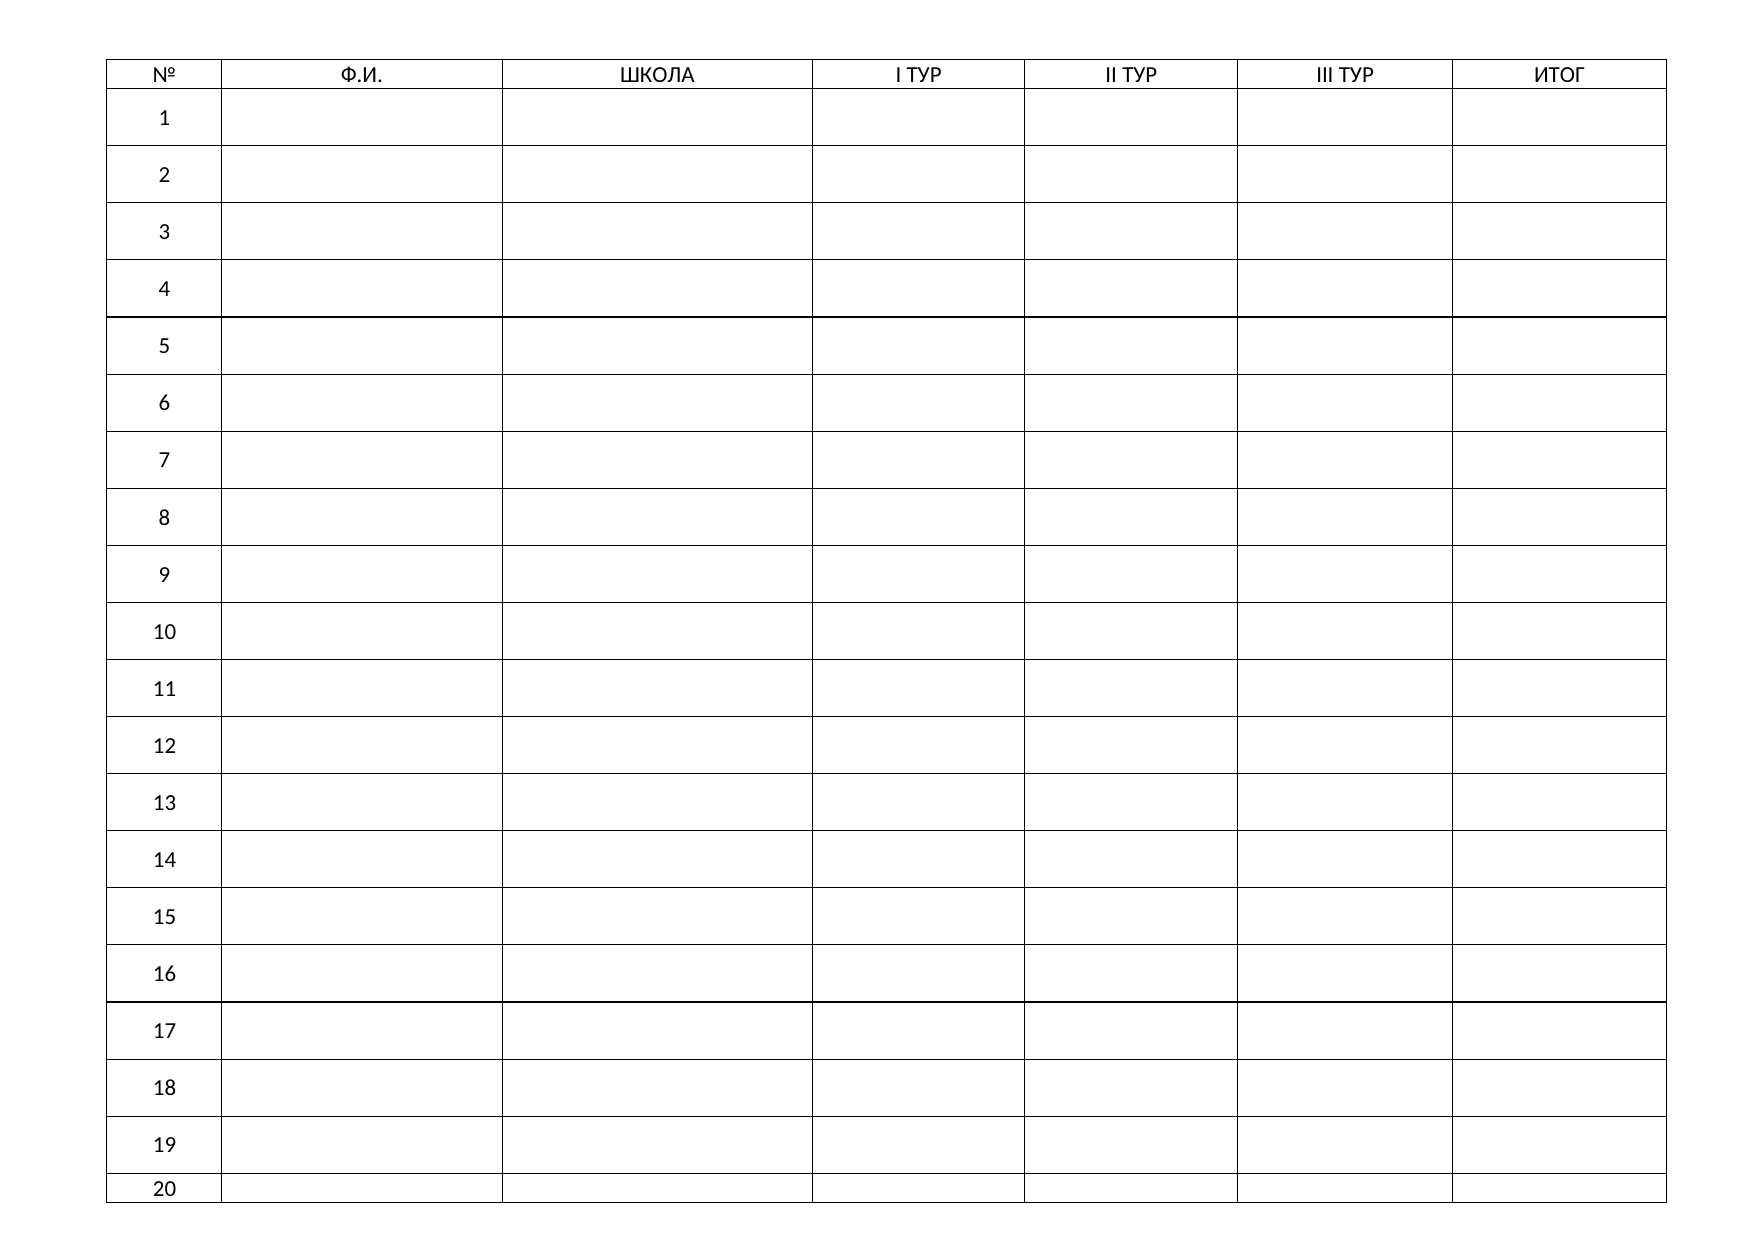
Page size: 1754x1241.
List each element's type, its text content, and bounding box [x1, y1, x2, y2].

table_cell [1453, 1003, 1666, 1058]
table_cell [1453, 888, 1666, 944]
table_cell 1 [107, 89, 221, 145]
table_cell [813, 1060, 1024, 1116]
table_header I ТУР [813, 60, 1024, 88]
table_cell [503, 1003, 812, 1058]
table_cell 15 [107, 888, 221, 944]
table_cell [503, 489, 812, 545]
table_cell [1025, 546, 1237, 602]
table_header ШКОЛА [503, 60, 812, 88]
table_cell [1453, 831, 1666, 887]
table_cell [1238, 203, 1452, 259]
table_cell [1238, 660, 1452, 716]
table_cell [503, 1174, 812, 1202]
table_cell [1453, 260, 1666, 316]
table_cell [1025, 489, 1237, 545]
table_cell [813, 432, 1024, 488]
table_cell [222, 1060, 502, 1116]
table_cell [1025, 603, 1237, 659]
table_cell [1238, 717, 1452, 773]
table_cell [222, 489, 502, 545]
table_cell [1025, 432, 1237, 488]
table_cell [1238, 318, 1452, 373]
table_cell [1453, 1117, 1666, 1173]
table_cell [1453, 660, 1666, 716]
table_cell [1453, 603, 1666, 659]
table_cell [503, 1060, 812, 1116]
table_cell [1238, 1060, 1452, 1116]
table_cell [222, 888, 502, 944]
table_cell [813, 489, 1024, 545]
table_cell [222, 146, 502, 202]
table_cell [503, 546, 812, 602]
table_cell [813, 1174, 1024, 1202]
table_cell [1025, 945, 1237, 1001]
table_cell [1025, 260, 1237, 316]
table_cell [813, 717, 1024, 773]
table_cell [503, 375, 812, 431]
table_cell [503, 260, 812, 316]
table_cell [1025, 1174, 1237, 1202]
table_cell [222, 774, 502, 830]
table_cell [503, 831, 812, 887]
table_cell [1238, 1174, 1452, 1202]
table_cell 16 [107, 945, 221, 1001]
table_cell 8 [107, 489, 221, 545]
table_cell [1025, 375, 1237, 431]
table_cell [1025, 888, 1237, 944]
table_cell [1453, 203, 1666, 259]
table_cell [1238, 831, 1452, 887]
table_cell [1025, 1117, 1237, 1173]
table_cell [813, 146, 1024, 202]
table_header II ТУР [1025, 60, 1237, 88]
table_cell [1238, 603, 1452, 659]
table_cell [503, 774, 812, 830]
table_cell [1238, 1003, 1452, 1058]
table_cell [1453, 717, 1666, 773]
table_cell [813, 1117, 1024, 1173]
table_cell [1025, 774, 1237, 830]
table_cell 7 [107, 432, 221, 488]
table_cell [222, 260, 502, 316]
table_cell [222, 945, 502, 1001]
table_header № [107, 60, 221, 88]
table_cell [1453, 774, 1666, 830]
table_header Ф.И. [222, 60, 502, 88]
table_cell [222, 203, 502, 259]
table_cell [1025, 1003, 1237, 1058]
table_cell 20 [107, 1174, 221, 1202]
table_cell [1025, 146, 1237, 202]
table_cell [1238, 432, 1452, 488]
table_cell [222, 660, 502, 716]
table_cell [1453, 1060, 1666, 1116]
table_cell [1453, 375, 1666, 431]
table_cell [813, 1003, 1024, 1058]
table_cell [813, 260, 1024, 316]
table_cell 14 [107, 831, 221, 887]
table_cell [503, 203, 812, 259]
table_cell [503, 717, 812, 773]
table_cell [813, 888, 1024, 944]
table_cell [503, 660, 812, 716]
table_cell [1025, 89, 1237, 145]
table_cell [222, 546, 502, 602]
table_cell 9 [107, 546, 221, 602]
table_cell [813, 831, 1024, 887]
table_cell 19 [107, 1117, 221, 1173]
table_cell [1453, 432, 1666, 488]
table_cell [1025, 831, 1237, 887]
table_cell [1453, 546, 1666, 602]
table_cell [1453, 89, 1666, 145]
table_cell [1025, 203, 1237, 259]
table_cell 2 [107, 146, 221, 202]
table_cell [1453, 489, 1666, 545]
table_header ИТОГ [1453, 60, 1666, 88]
table_cell [222, 89, 502, 145]
table_cell [503, 89, 812, 145]
table_cell [1238, 89, 1452, 145]
table_cell [222, 318, 502, 373]
table_cell [503, 945, 812, 1001]
table_cell [813, 945, 1024, 1001]
table_cell [1238, 260, 1452, 316]
table_cell 13 [107, 774, 221, 830]
table_cell [813, 774, 1024, 830]
table_cell 10 [107, 603, 221, 659]
table_cell [1238, 774, 1452, 830]
table_cell [1238, 945, 1452, 1001]
table_cell 11 [107, 660, 221, 716]
table_cell [503, 1117, 812, 1173]
table_cell [1025, 318, 1237, 373]
table_cell [503, 603, 812, 659]
table_cell [222, 1003, 502, 1058]
table_cell [503, 318, 812, 373]
table_cell [813, 89, 1024, 145]
table_cell 5 [107, 318, 221, 373]
table_cell [813, 375, 1024, 431]
table_cell [1238, 888, 1452, 944]
table_cell [503, 432, 812, 488]
table_cell [222, 375, 502, 431]
table_cell [1453, 146, 1666, 202]
table_cell 4 [107, 260, 221, 316]
table_cell [222, 831, 502, 887]
table_cell 17 [107, 1003, 221, 1058]
table_cell 12 [107, 717, 221, 773]
table_cell [813, 603, 1024, 659]
table_cell 18 [107, 1060, 221, 1116]
table_cell [1238, 146, 1452, 202]
table_cell [1025, 660, 1237, 716]
table_cell [813, 318, 1024, 373]
table_cell [222, 1174, 502, 1202]
table_cell [222, 1117, 502, 1173]
table_cell [222, 432, 502, 488]
table_cell [813, 203, 1024, 259]
table_cell [1453, 945, 1666, 1001]
table_cell [1238, 375, 1452, 431]
table_cell [1025, 717, 1237, 773]
table_cell [1238, 489, 1452, 545]
table_header III ТУР [1238, 60, 1452, 88]
table_cell [1238, 546, 1452, 602]
table_cell [813, 660, 1024, 716]
table_cell [1238, 1117, 1452, 1173]
table_cell [1025, 1060, 1237, 1116]
table_cell [503, 888, 812, 944]
table_cell 6 [107, 375, 221, 431]
table_cell [222, 603, 502, 659]
table_cell [1453, 1174, 1666, 1202]
table_cell [1453, 318, 1666, 373]
table_cell [503, 146, 812, 202]
table_cell [813, 546, 1024, 602]
table_cell [222, 717, 502, 773]
table_cell 3 [107, 203, 221, 259]
